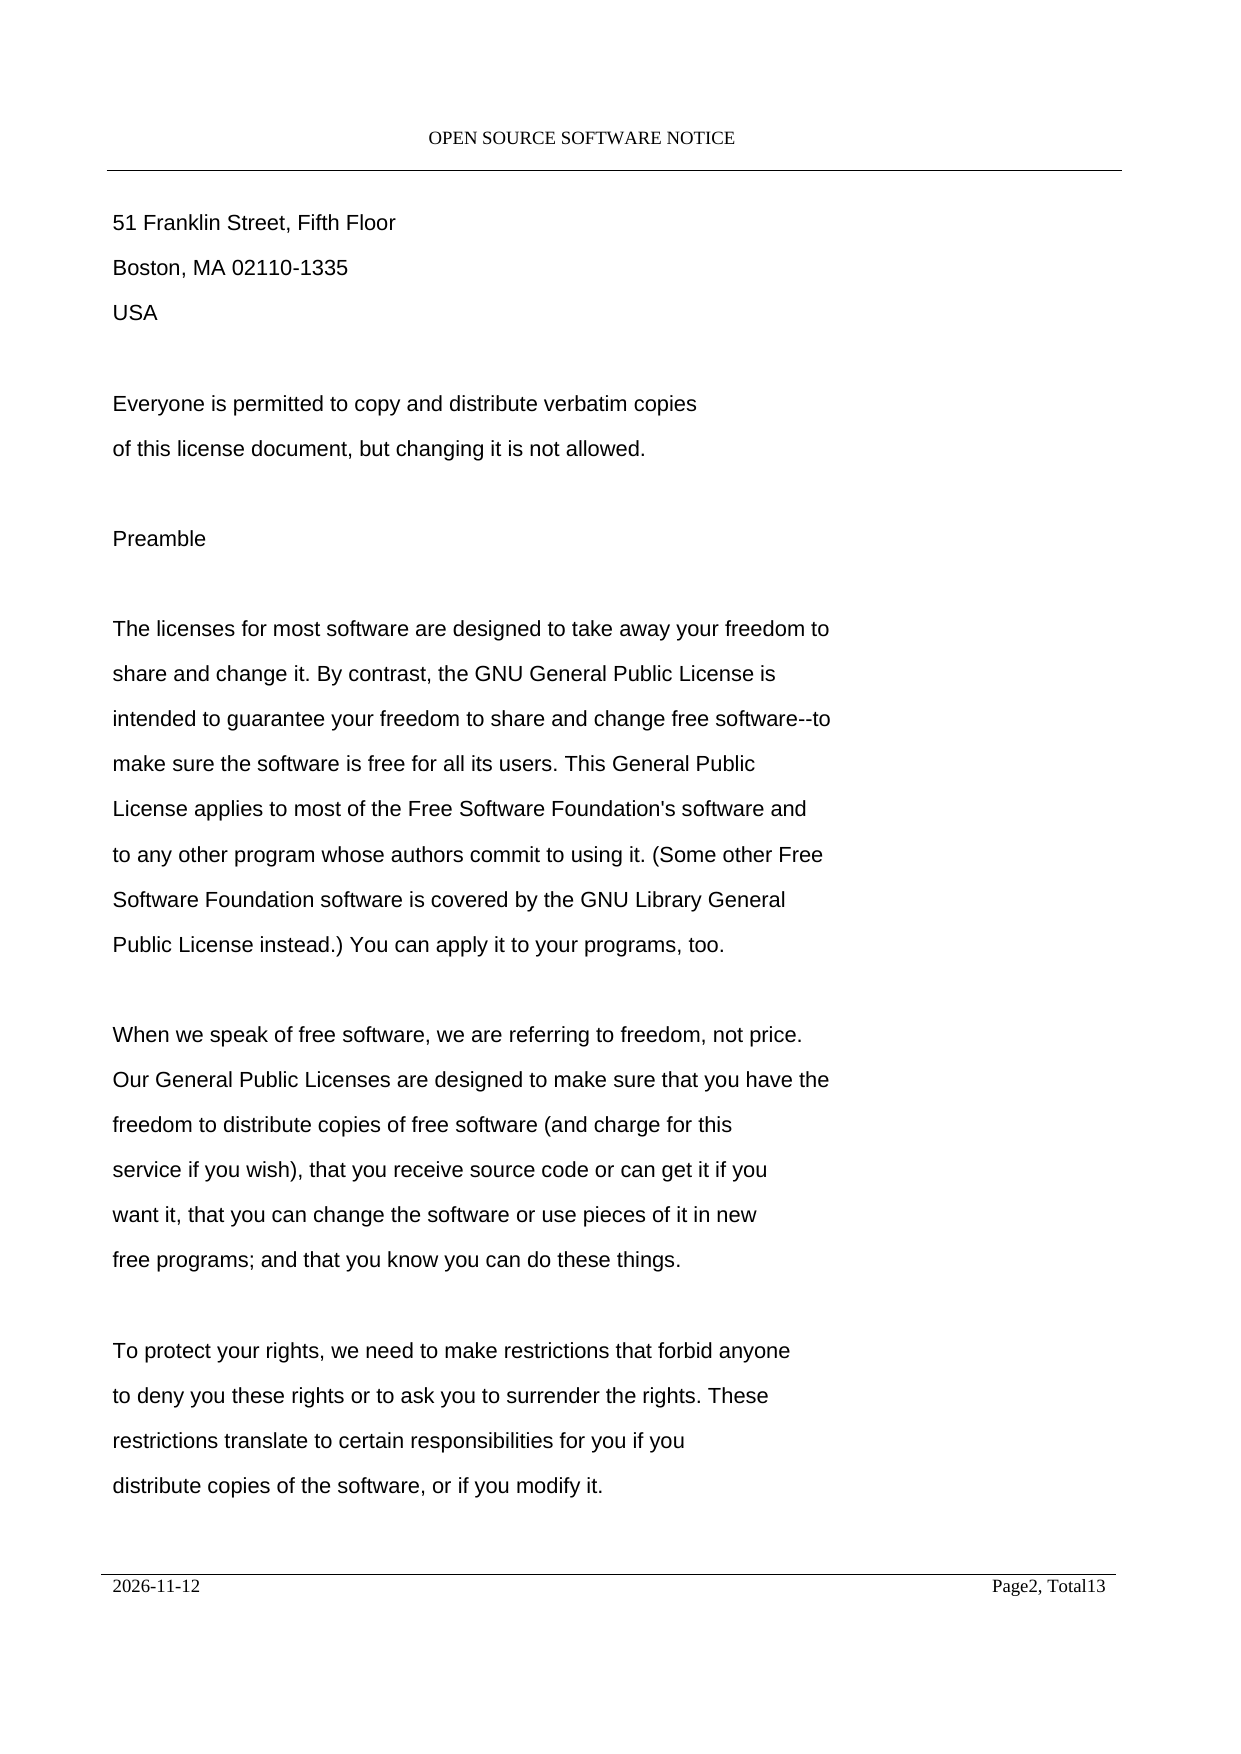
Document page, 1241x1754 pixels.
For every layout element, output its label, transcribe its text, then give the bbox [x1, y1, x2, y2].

text freedom to distribute copies of free software (and charge for this [112, 1108, 1128, 1141]
text intended to guarantee your freedom to share and change free software--to [112, 702, 1128, 735]
text 51 Franklin Street, Fifth Floor [112, 206, 1128, 239]
text free programs; and that you know you can do these things. [112, 1244, 1128, 1276]
text Public License instead.) You can apply it to your programs, too. [112, 928, 1128, 961]
text License applies to most of the Free Software Foundation's software and [112, 793, 1128, 825]
text service if you wish), that you receive source code or can get it if you [112, 1153, 1128, 1186]
text to any other program whose authors commit to using it. (Some other Free [112, 838, 1128, 870]
text to deny you these rights or to ask you to surrender the rights. These [112, 1379, 1128, 1412]
text Boston, MA 02110-1335 [112, 251, 1128, 284]
text make sure the software is free for all its users. This General Public [112, 748, 1128, 780]
text share and change it. By contrast, the GNU General Public License is [112, 657, 1128, 690]
text When we speak of free software, we are referring to freedom, not price. [112, 1018, 1128, 1051]
text distribute copies of the software, or if you modify it. [112, 1469, 1128, 1502]
text Our General Public Licenses are designed to make sure that you have the [112, 1063, 1128, 1096]
text Preamble [112, 522, 1128, 554]
text USA [112, 297, 1128, 329]
text Everyone is permitted to copy and distribute verbatim copies [112, 387, 1128, 419]
text of this license document, but changing it is not allowed. [112, 432, 1128, 464]
text want it, that you can change the software or use pieces of it in new [112, 1199, 1128, 1231]
text To protect your rights, we need to make restrictions that forbid anyone [112, 1334, 1128, 1366]
text The licenses for most software are designed to take away your freedom to [112, 612, 1128, 645]
text Software Foundation software is covered by the GNU Library General [112, 883, 1128, 915]
text restrictions translate to certain responsibilities for you if you [112, 1424, 1128, 1457]
